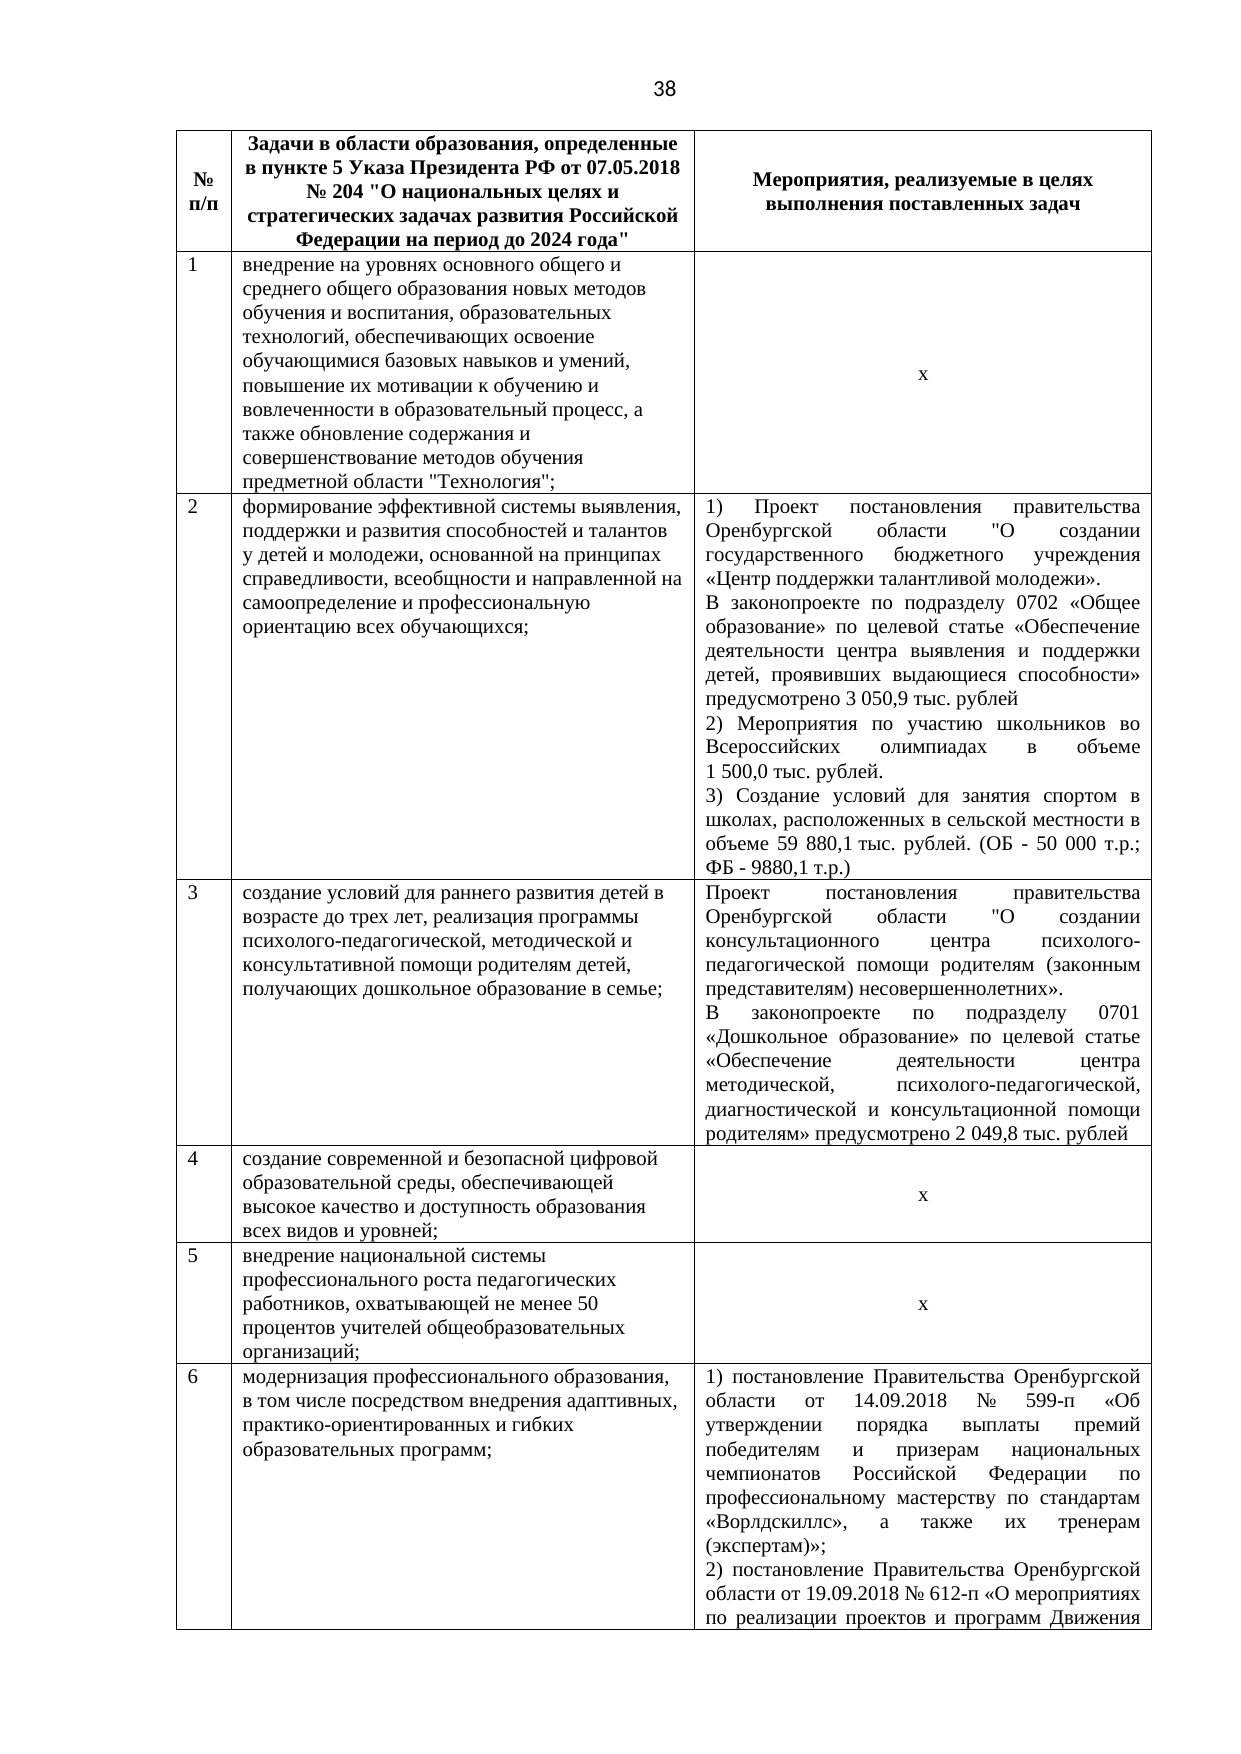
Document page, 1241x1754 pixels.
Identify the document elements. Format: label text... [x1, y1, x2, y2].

table_cell внедрение на уровнях основного общего и среднего общего образования новых методов обучения и воспитания, образовательных технологий, обеспечивающих освоение обучающимися базовых навыков и умений, повышение их мотивации к обучению и вовлеченности в образовательный процесс, а также обновление содержания и совершенствование методов обучения предметной области "Технология"; [232, 252, 694, 493]
table_cell х [695, 1243, 1151, 1363]
table_header Задачи в области образования, определенные в пункте 5 Указа Президента РФ от 07.05.2018 № 204 "О национальных целях и стратегических задачах развития Российской Федерации на период до 2024 года" [232, 131, 694, 251]
table_cell 4 [177, 1146, 231, 1242]
table_cell 5 [177, 1243, 231, 1363]
table_cell 3 [177, 880, 231, 1144]
table_cell 2 [177, 494, 231, 879]
table_cell х [695, 252, 1151, 493]
table_cell 6 [177, 1364, 231, 1629]
table_header № п/п [177, 131, 231, 251]
table_cell 1) Проект постановления правительства Оренбургской области "О создании государственного бюджетного учреждения «Центр поддержки талантливой молодежи». В законопроекте по подразделу 0702 «Общее образование» по целевой статье «Обеспечение деятельности центра выявления и поддержки детей, проявивших выдающиеся способности» предусмотрено 3 050,9 тыс. рублей 2) Мероприятия по участию школьников во Всероссийских олимпиадах в объеме 1 500,0 тыс. рублей. 3) Создание условий для занятия спортом в школах, расположенных в сельской местности в объеме 59 880,1 тыс. рублей. (ОБ - 50 000 т.р.; ФБ - 9880,1 т.р.) [695, 494, 1151, 879]
table_cell создание условий для раннего развития детей в возрасте до трех лет, реализация программы психолого-педагогической, методической и консультативной помощи родителям детей, получающих дошкольное образование в семье; [232, 880, 694, 1144]
table_cell Проект постановления правительства Оренбургской области "О создании консультационного центра психолого-педагогической помощи родителям (законным представителям) несовершеннолетних». В законопроекте по подразделу 0701 «Дошкольное образование» по целевой статье «Обеспечение деятельности центра методической, психолого-педагогической, диагностической и консультационной помощи родителям» предусмотрено 2 049,8 тыс. рублей [695, 880, 1151, 1144]
table_cell 1 [177, 252, 231, 493]
table_cell модернизация профессионального образования, в том числе посредством внедрения адаптивных, практико-ориентированных и гибких образовательных программ; [232, 1364, 694, 1629]
table_cell внедрение национальной системы профессионального роста педагогических работников, охватывающей не менее 50 процентов учителей общеобразовательных организаций; [232, 1243, 694, 1363]
table_cell создание современной и безопасной цифровой образовательной среды, обеспечивающей высокое качество и доступность образования всех видов и уровней; [232, 1146, 694, 1242]
table_cell х [695, 1146, 1151, 1242]
table_header Мероприятия, реализуемые в целях выполнения поставленных задач [695, 131, 1151, 251]
table_cell формирование эффективной системы выявления, поддержки и развития способностей и талантов у детей и молодежи, основанной на принципах справедливости, всеобщности и направленной на самоопределение и профессиональную ориентацию всех обучающихся; [232, 494, 694, 879]
